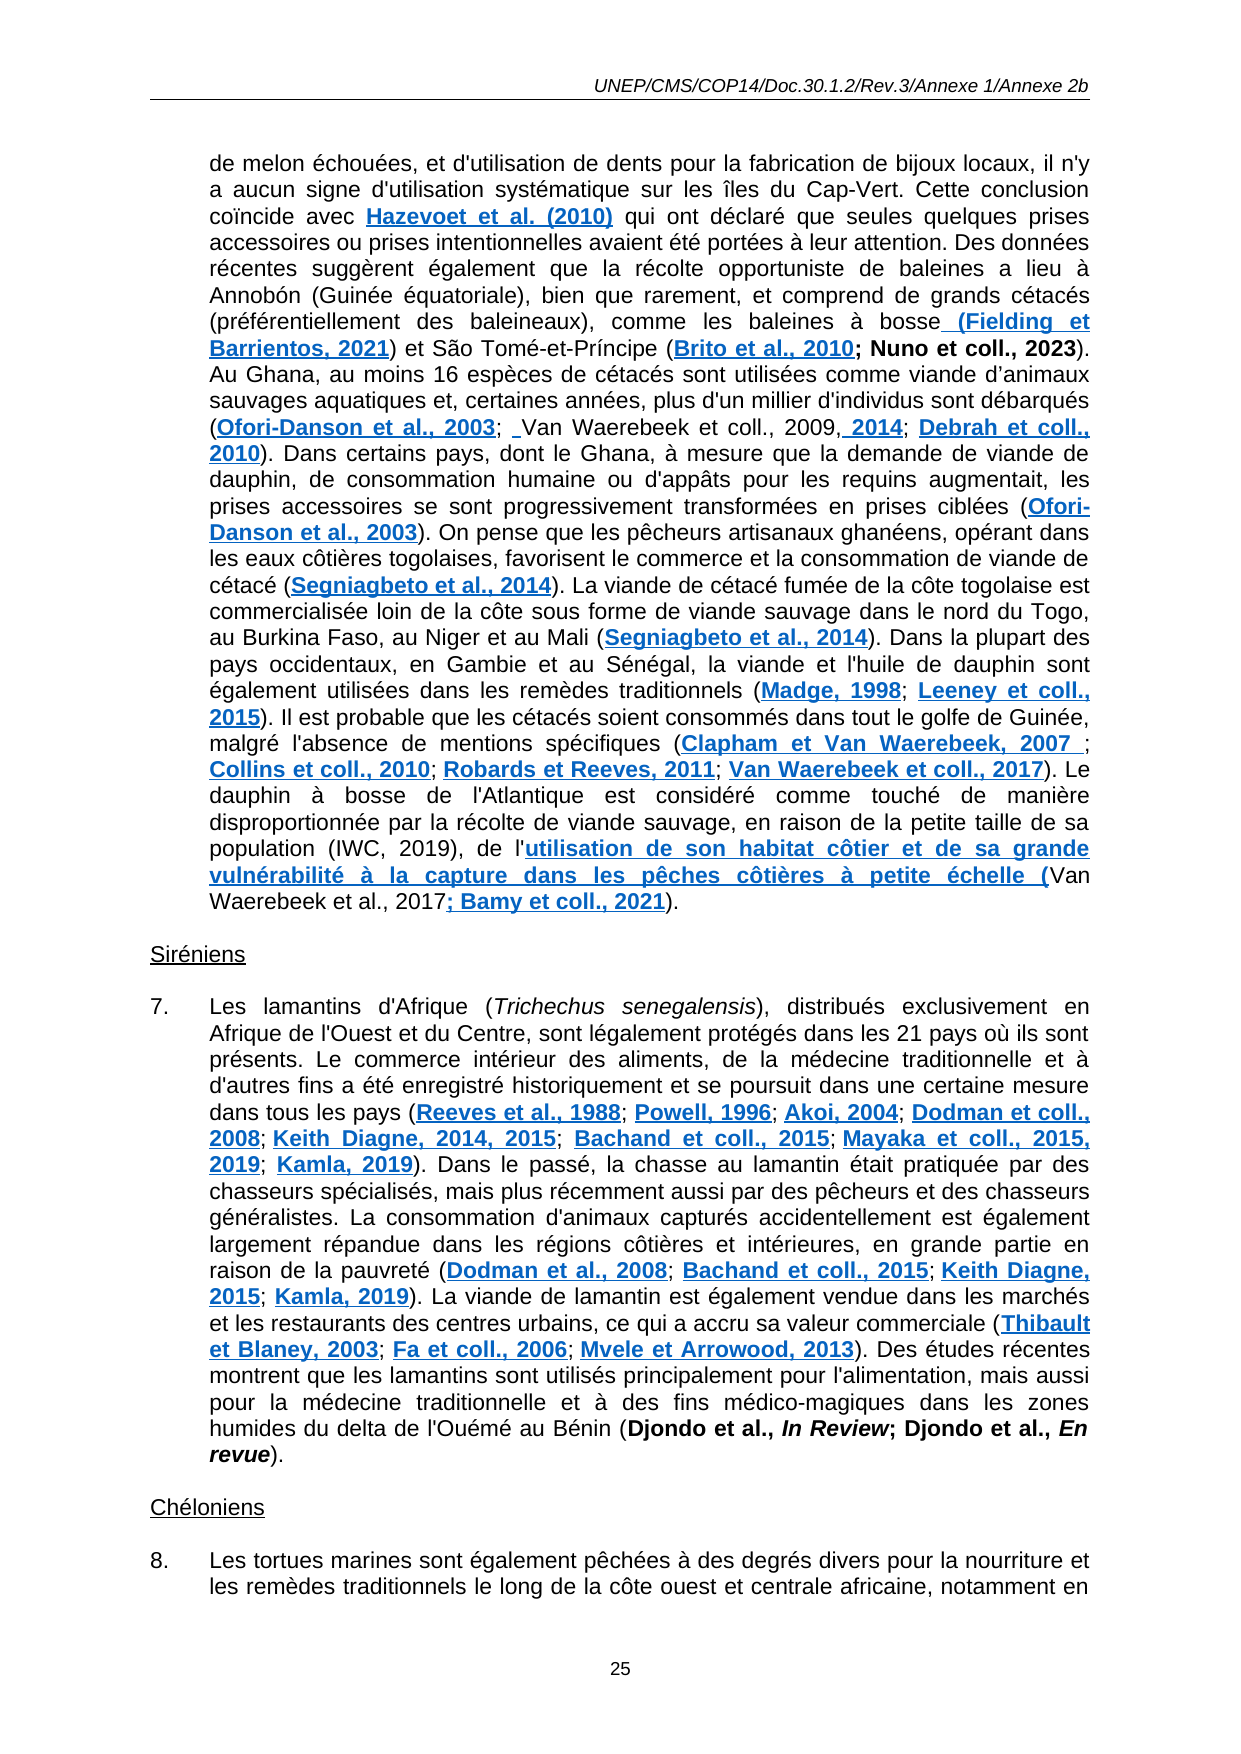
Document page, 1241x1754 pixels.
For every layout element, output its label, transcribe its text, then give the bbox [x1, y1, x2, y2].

list Les lamantins d'Afrique (Trichechus senegalensis), distribués exclusivement en Afrique de l'Ouest et du Centre, sont légalement protégés dans les 21 pays où ils sont présents. Le commerce intérieur des aliments, de la médecine traditionnelle et à d'autres fins a été enregistré historiquement et se poursuit dans une certaine mesure dans tous les pays (Reeves et al., 1988; Powell, 1996; Akoi, 2004; Dodman et coll., 2008; Keith Diagne, 2014, 2015; Bachand et coll., 2015; Mayaka et coll., 2015, 2019; Kamla, 2019). Dans le passé, la chasse au lamantin était pratiquée par des chasseurs spécialisés, mais plus récemment aussi par des pêcheurs et des chasseurs généralistes. La consommation d'animaux capturés accidentellement est également largement répandue dans les régions côtières et intérieures, en grande partie en raison de la pauvreté (Dodman et al., 2008; Bachand et coll., 2015; Keith Diagne, 2015; Kamla, 2019). La viande de lamantin est également vendue dans les marchés et les restaurants des centres urbains, ce qui a accru sa valeur commerciale (Thibault et Blaney, 2003; Fa et coll., 2006; Mvele et Arrowood, 2013). Des études récentes montrent que les lamantins sont utilisés principalement pour l'alimentation, mais aussi pour la médecine traditionnelle et à des fins médico-magiques dans les zones humides du delta de l'Ouémé au Bénin (Djondo et al., In Review; Djondo et al., En revue). [150, 993, 1090, 1468]
text Siréniens [150, 941, 1090, 967]
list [150, 1547, 1090, 1599]
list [150, 150, 1090, 914]
text Chéloniens [150, 1494, 1090, 1520]
